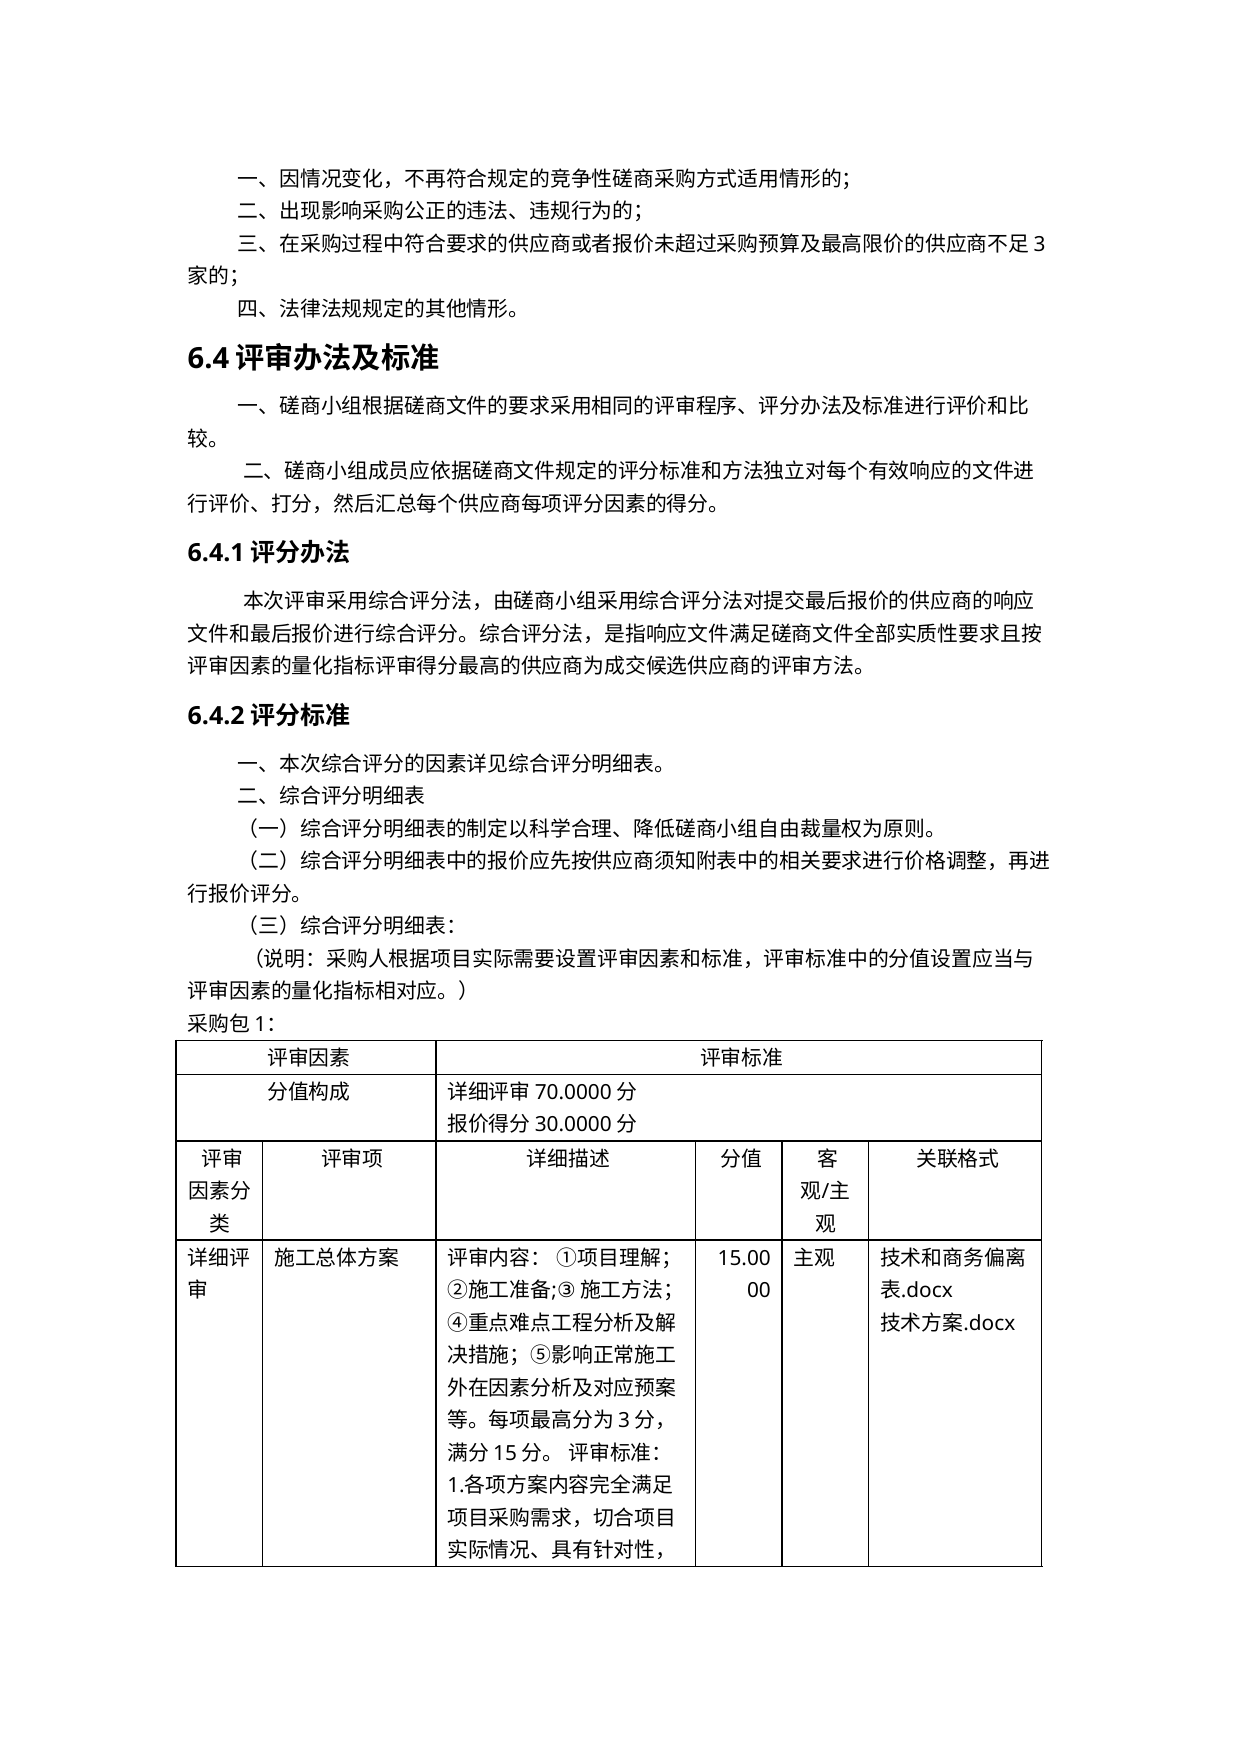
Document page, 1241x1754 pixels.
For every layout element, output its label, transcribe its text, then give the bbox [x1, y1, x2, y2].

table_cell 关联格式 [869, 1142, 1041, 1239]
table_cell 主观 [783, 1241, 868, 1566]
text 本次评审采用综合评分法，由磋商小组采用综合评分法对提交最后报价的供应商的响应文件和最后报价进行综合评分。综合评分法，是指响应文件满足磋商文件全部实质性要求且按评审因素的量化指标评审得分最高的供应商为成交候选供应商的评审方法。 [187, 584, 1053, 682]
text 6.4.2评分标准 [187, 682, 1053, 747]
text 二、出现影响采购公正的违法、违规行为的； [187, 194, 1053, 227]
table_cell 分值 [696, 1142, 781, 1239]
table_cell 评审项 [263, 1142, 435, 1239]
table_cell 详细描述 [437, 1142, 695, 1239]
text 一、因情况变化，不再符合规定的竞争性磋商采购方式适用情形的； [187, 162, 1053, 194]
text 一、本次综合评分的因素详见综合评分明细表。 [187, 747, 1053, 779]
text 三、在采购过程中符合要求的供应商或者报价未超过采购预算及最高限价的供应商不足3家的； [187, 227, 1053, 292]
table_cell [437, 1241, 695, 1566]
table_cell 评审因素分类 [177, 1142, 262, 1239]
text 采购包1： [187, 1007, 1053, 1039]
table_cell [869, 1241, 1041, 1566]
table_cell 施工总体方案 [263, 1241, 435, 1566]
text 二、磋商小组成员应依据磋商文件规定的评分标准和方法独立对每个有效响应的文件进行评价、打分，然后汇总每个供应商每项评分因素的得分。 [187, 454, 1053, 519]
text 二、综合评分明细表 [187, 779, 1053, 812]
table_cell 详细评审70.0000分 报价得分30.0000分 [437, 1075, 1041, 1140]
table_cell 15.0000 [696, 1241, 781, 1566]
table_header 评审标准 [437, 1041, 1041, 1073]
text 四、法律法规规定的其他情形。 [187, 292, 1053, 324]
text 一、磋商小组根据磋商文件的要求采用相同的评审程序、评分办法及标准进行评价和比较。 [187, 389, 1053, 454]
text 6.4.1评分办法 [187, 519, 1053, 584]
text （说明：采购人根据项目实际需要设置评审因素和标准，评审标准中的分值设置应当与评审因素的量化指标相对应。） [187, 942, 1053, 1007]
text （一）综合评分明细表的制定以科学合理、降低磋商小组自由裁量权为原则。 [187, 812, 1053, 844]
table_cell 分值构成 [177, 1075, 435, 1140]
text （二）综合评分明细表中的报价应先按供应商须知附表中的相关要求进行价格调整，再进行报价评分。 [187, 844, 1053, 909]
table_cell 详细评审 [177, 1241, 262, 1566]
table_cell 客观/主观 [783, 1142, 868, 1239]
text （三）综合评分明细表： [187, 909, 1053, 942]
table_header 评审因素 [177, 1041, 435, 1073]
text 6.4评审办法及标准 [187, 324, 1053, 389]
